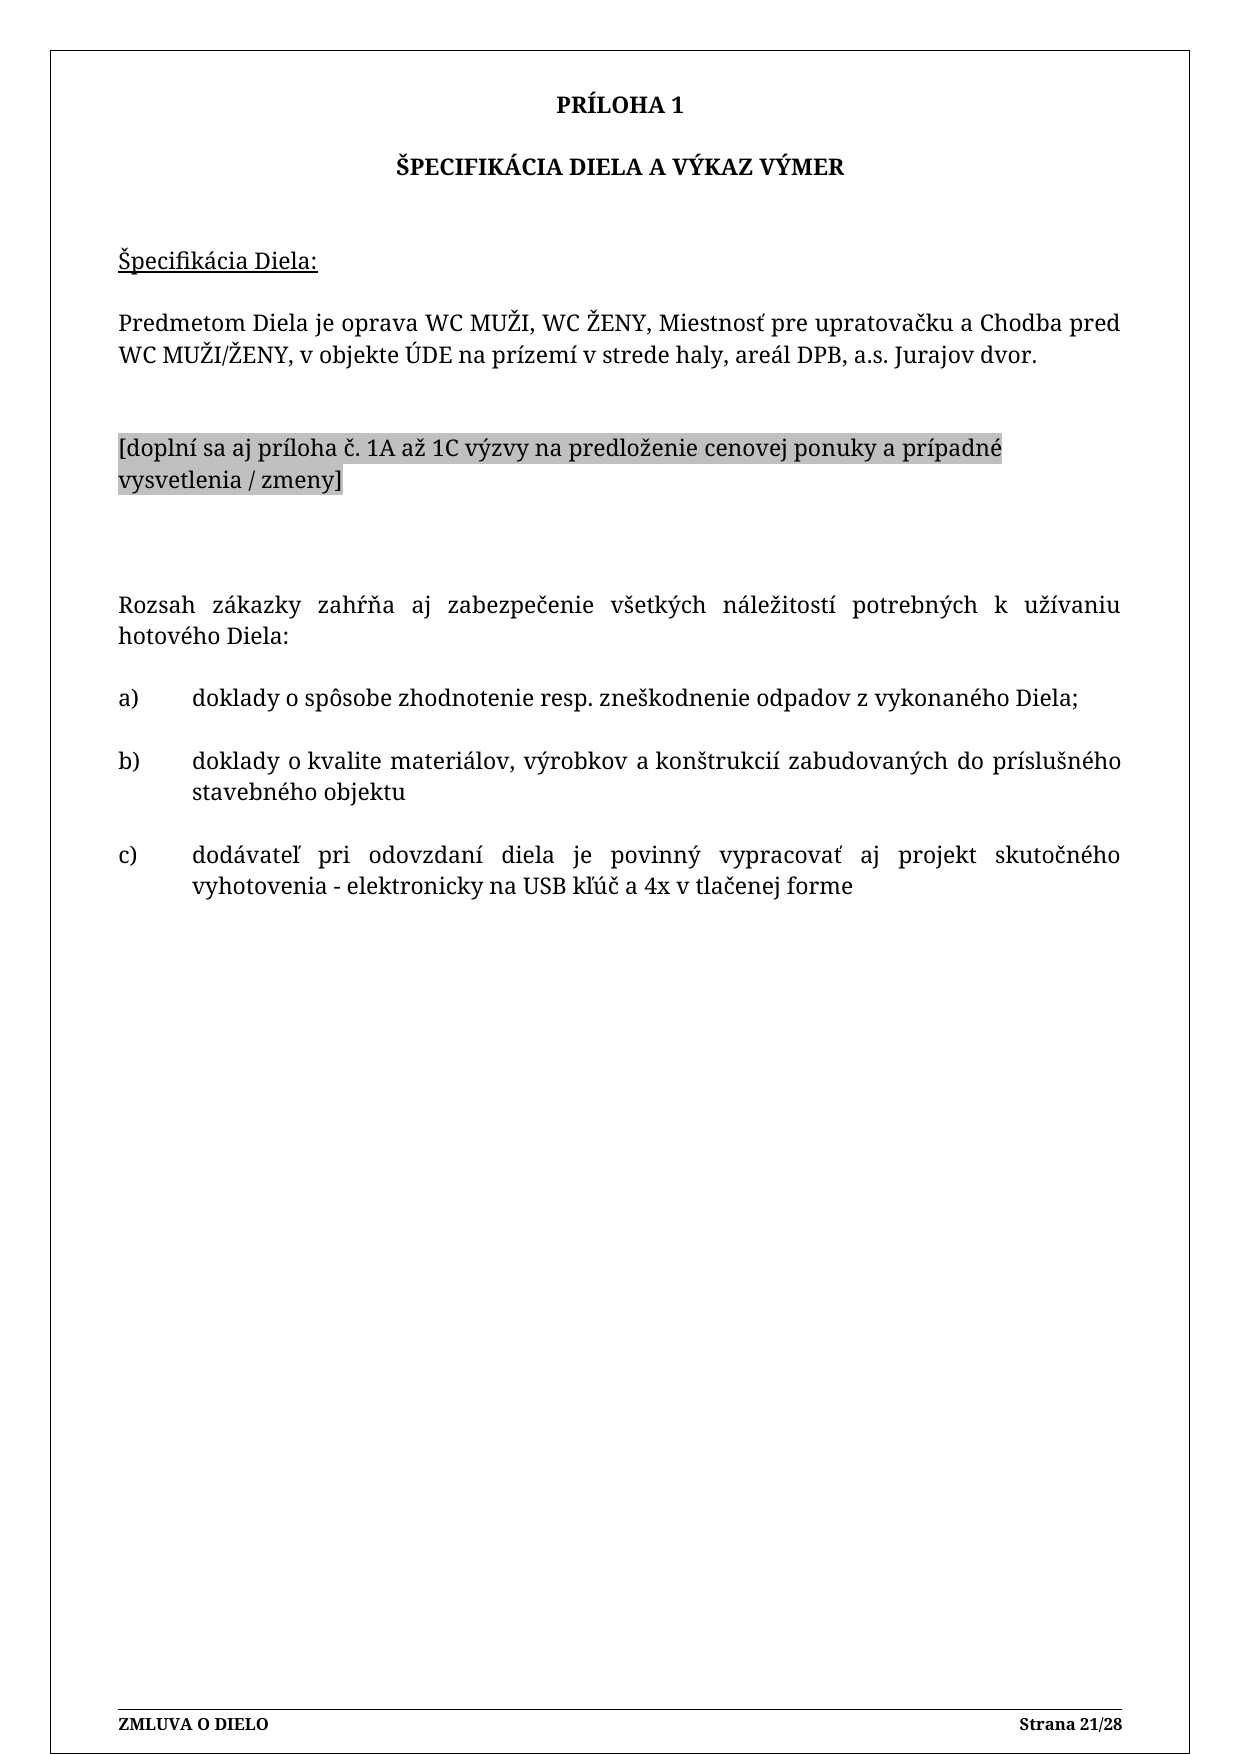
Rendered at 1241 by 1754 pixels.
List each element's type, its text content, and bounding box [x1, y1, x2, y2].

list doklady o kvalite materiálov, výrobkov a konštrukcií zabudovaných do príslušného stavebného objektu [118, 745, 1122, 807]
text PRÍLOHA 1 [118, 89, 1122, 120]
text Rozsah zákazky zahŕňa aj zabezpečenie všetkých náležitostí potrebných k užívaniu hotového Diela: [118, 589, 1122, 651]
text ŠPECIFIKÁCIA DIELA A VÝKAZ VÝMER [118, 151, 1122, 182]
list doklady o spôsobe zhodnotenie resp. zneškodnenie odpadov z vykonaného Diela; [118, 682, 1122, 714]
text Špecifikácia Diela: [118, 245, 1122, 276]
list dodávateľ pri odovzdaní diela je povinný vypracovať aj projekt skutočného vyhotovenia - elektronicky na USB kľúč a 4x v tlačenej forme [118, 839, 1122, 901]
text Predmetom Diela je oprava WC MUŽI, WC ŽENY, Miestnosť pre upratovačku a Chodba pred WC MUŽI/ŽENY, v objekte ÚDE na prízemí v strede haly, areál DPB, a.s. Jurajov dvor. [118, 307, 1122, 370]
text [doplní sa aj príloha č. 1A až 1C výzvy na predloženie cenovej ponuky a prípadné vysvetlenia / zmeny] [118, 432, 1122, 495]
